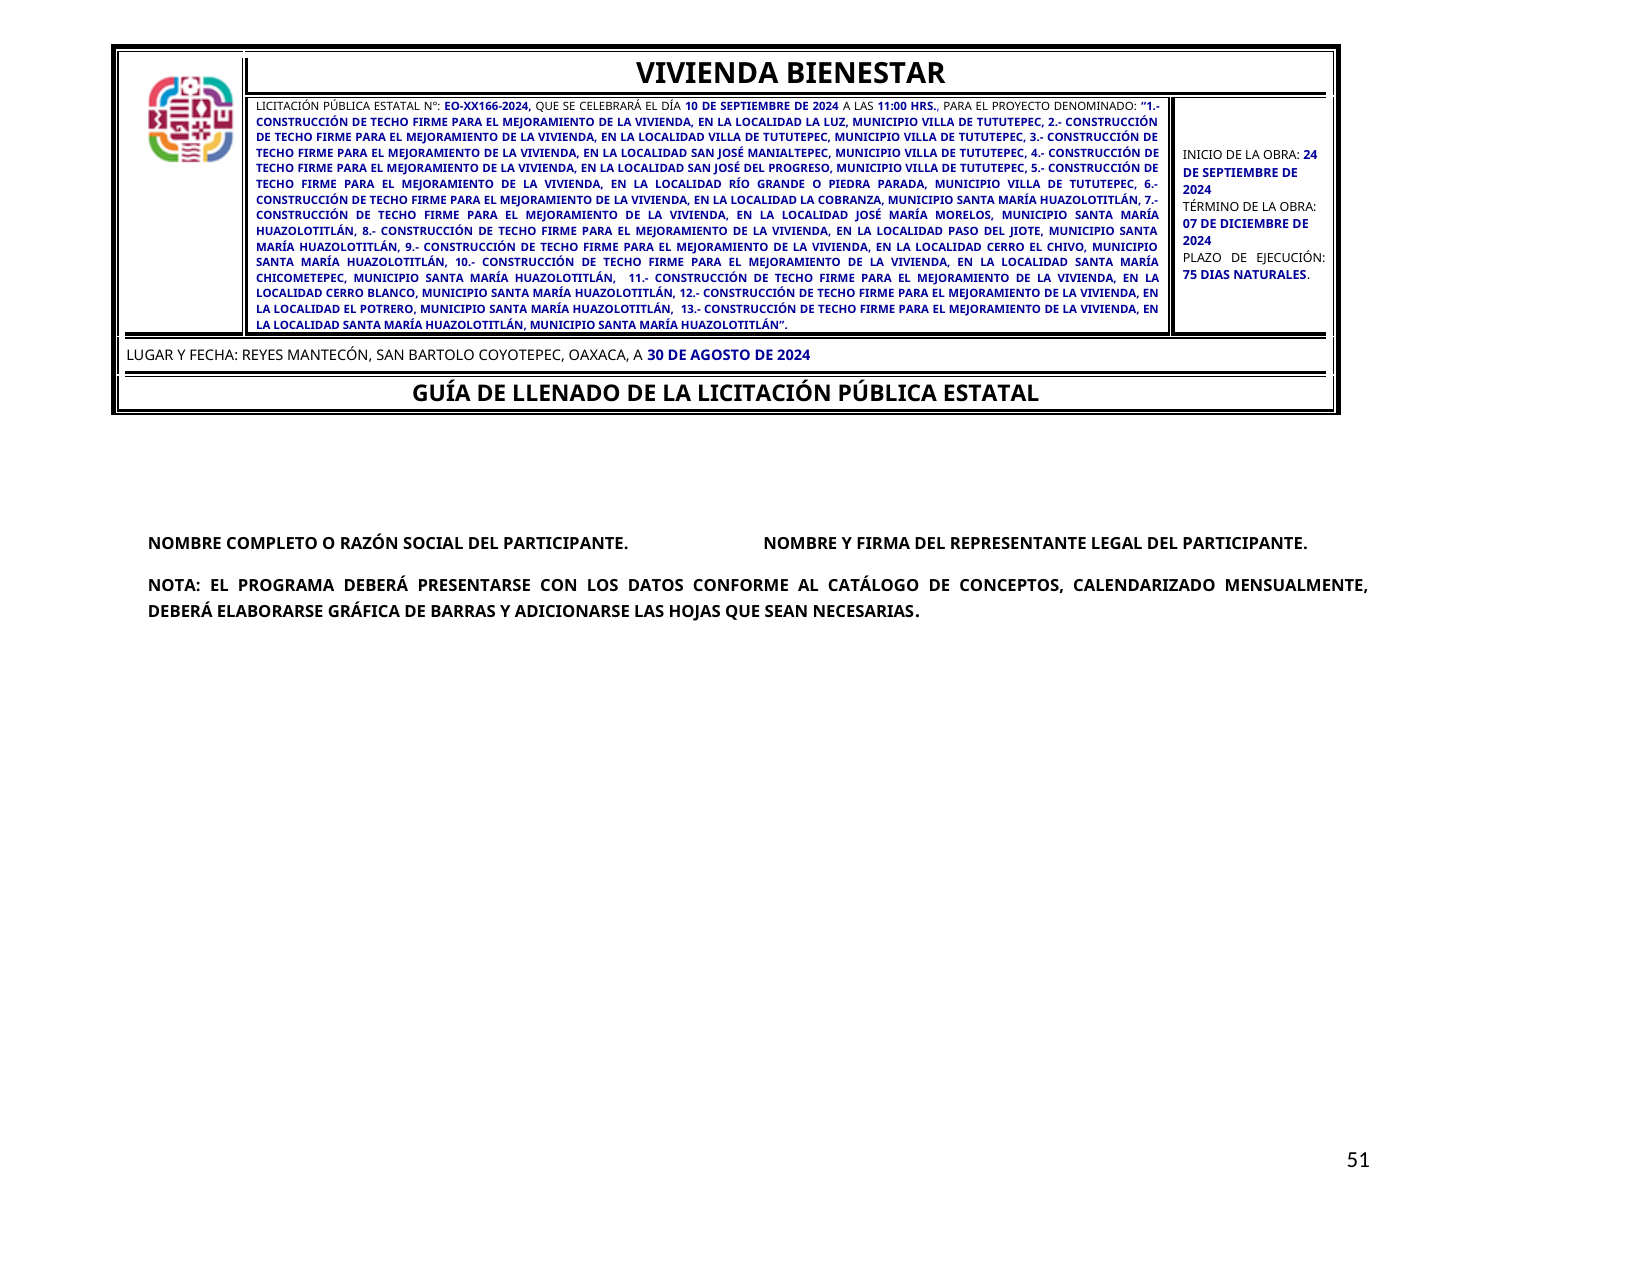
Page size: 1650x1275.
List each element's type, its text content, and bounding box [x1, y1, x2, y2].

text NOTA: EL PROGRAMA DEBERÁ PRESENTARSE CON LOS DATOS CONFORME AL CATÁLOGO DE CONCEPTOS, CALENDARIZADO MENSUALMENTE, DEBERÁ ELABORARSE GRÁFICA DE BARRAS Y ADICIONARSE LAS HOJAS QUE SEAN NECESARIAS. [148, 573, 1369, 623]
text NOMBRE COMPLETO O RAZÓN SOCIAL DEL PARTICIPANTE. NOMBRE Y FIRMA DEL REPRESENTANTE LEGAL DEL PARTICIPANTE. [148, 532, 1369, 555]
picture [137, 68, 242, 168]
